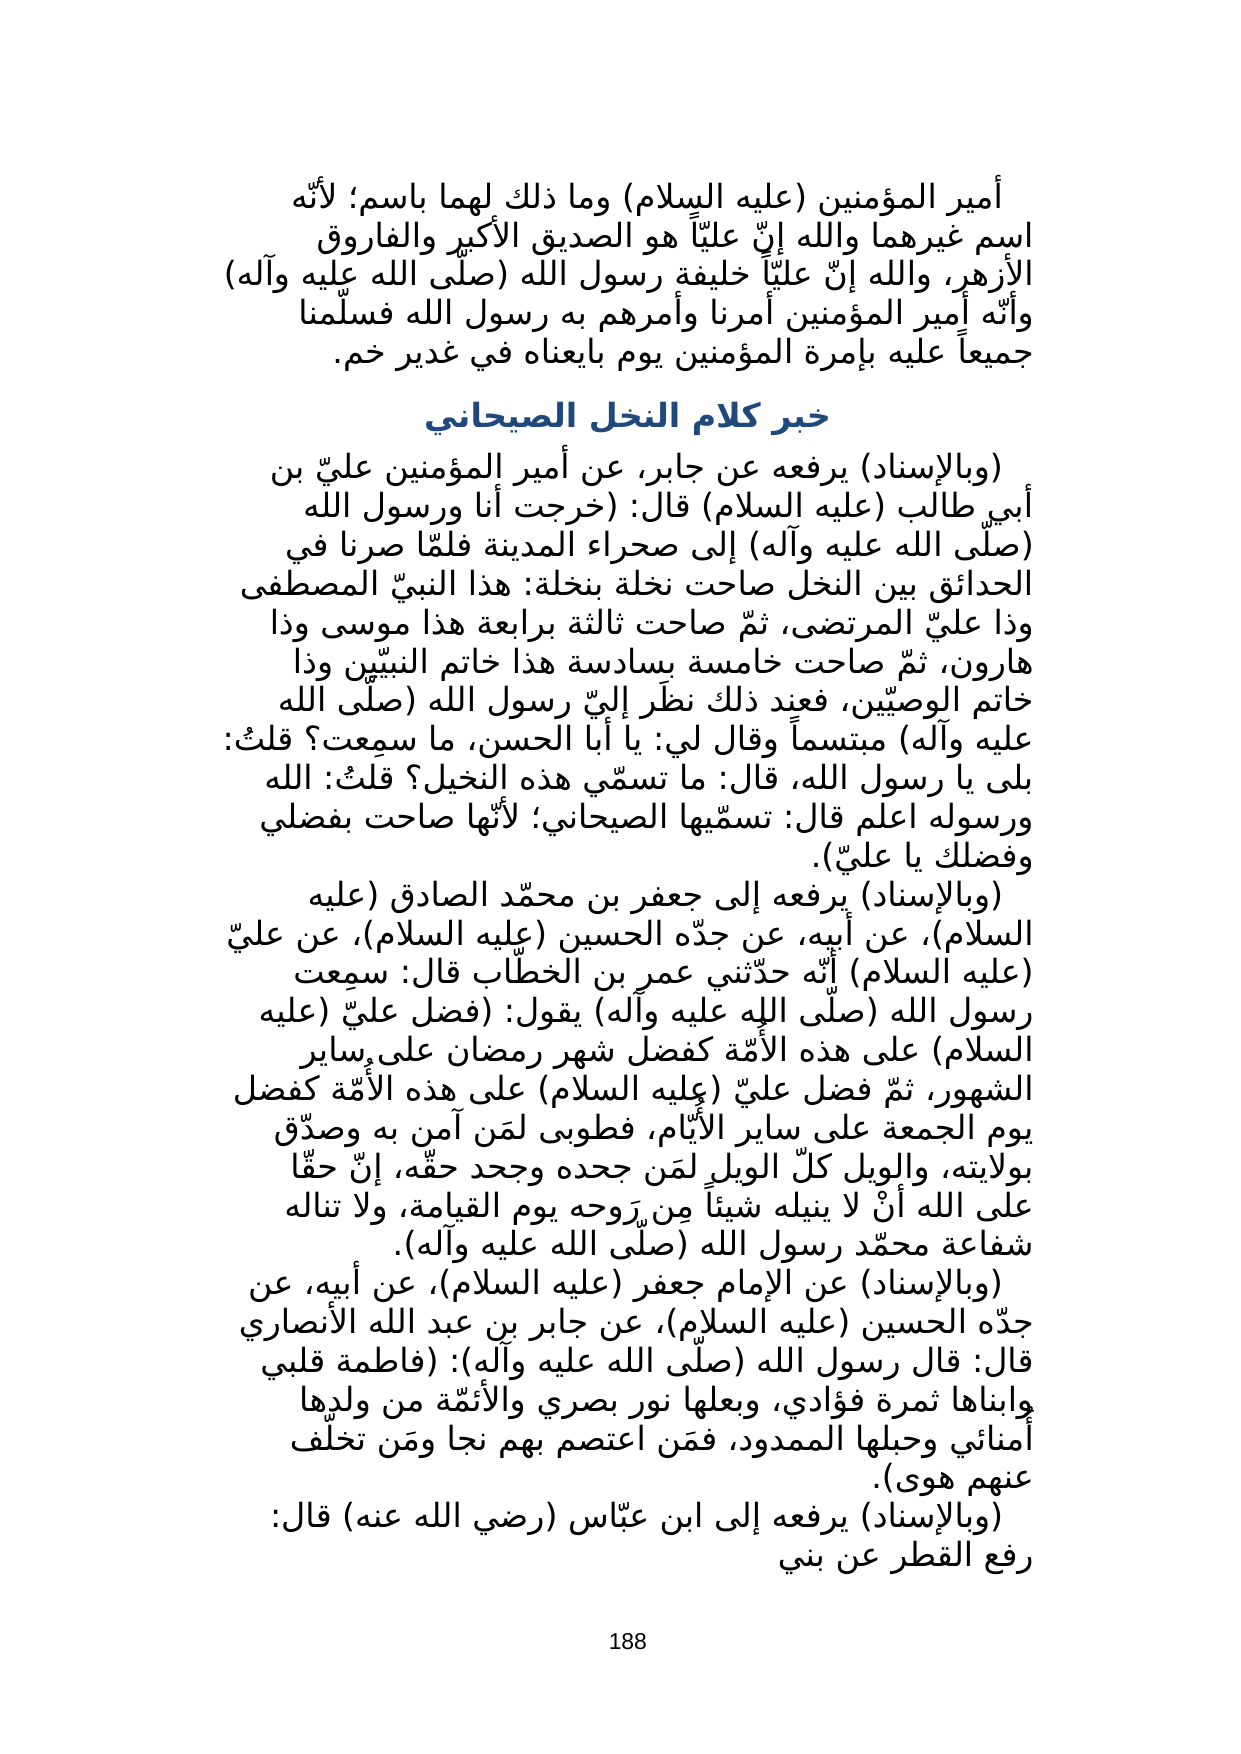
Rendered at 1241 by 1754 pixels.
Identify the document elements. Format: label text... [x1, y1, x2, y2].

subtitle خبر كلام النخل الصيحاني [222, 396, 1033, 435]
text (وبالإسناد) يرفعه عن جابر، عن أمير المؤمنين عليّ بن أبي طالب (عليه السلام) قال: (خرجت أنا ورسول الله (صلّى الله عليه وآله) إلى صحراء المدينة فلمّا صرنا في الحدائق بين النخل صاحت نخلة بنخلة: هذا النبيّ المصطفى وذا عليّ المرتضى، ثمّ صاحت ثالثة برابعة هذا موسى وذا هارون، ثمّ صاحت خامسة بسادسة هذا خاتم النبيّين وذا خاتم الوصيّين، فعند ذلك نظَر إليّ رسول الله (صلّى الله عليه وآله) مبتسماً وقال لي: يا أبا الحسن، ما سمِعت؟ قلتُ: بلى يا رسول الله، قال: ما تسمّي هذه النخيل؟ قلتُ: الله ورسوله اعلم قال: تسمّيها الصيحاني؛ لأنّها صاحت بفضلي وفضلك يا عليّ). [222, 448, 1033, 875]
text (وبالإسناد) يرفعه إلى جعفر بن محمّد الصادق (عليه السلام)، عن أبيه، عن جدّه الحسين (عليه السلام)، عن عليّ (عليه السلام) أنّه حدّثني عمر بن الخطّاب قال: سمِعت رسول الله (صلّى الله عليه وآله) يقول: (فضل عليّ (عليه السلام) على هذه الأُمّة كفضل شهر رمضان على ساير الشهور، ثمّ فضل عليّ (عليه السلام) على هذه الأُمّة كفضل يوم الجمعة على ساير الأُيّام، فطوبى لمَن آمن به وصدّق بولايته، والويل كلّ الويل لمَن جحده وجحد حقّه، إنّ حقّا على الله أنْ لا ينيله شيئاً مِن رَوحه يوم القيامة، ولا تناله شفاعة محمّد رسول الله (صلّى الله عليه وآله). [222, 875, 1033, 1264]
text أمير المؤمنين (عليه السلام) وما ذلك لهما باسم؛ لأنّه اسم غيرهما والله إنّ عليّاً هو الصديق الأكبر والفاروق الأزهر، والله إنّ عليّاً خليفة رسول الله (صلّى الله عليه وآله) وأنّه أمير المؤمنين أمرنا وأمرهم به رسول الله فسلّمنا جميعاً عليه بإمرة المؤمنين يوم بايعناه في غدير خم. [222, 177, 1033, 371]
text (وبالإسناد) يرفعه إلى ابن عبّاس (رضي الله عنه) قال: رفع القطر عن بني [222, 1497, 1033, 1574]
text (وبالإسناد) عن الإمام جعفر (عليه السلام)، عن أبيه، عن جدّه الحسين (عليه السلام)، عن جابر بن عبد الله الأنصاري قال: قال رسول الله (صلّى الله عليه وآله): (فاطمة قلبي وابناها ثمرة فؤادي، وبعلها نور بصري والأئمّة من ولدها أُمنائي وحبلها الممدود، فمَن اعتصم بهم نجا ومَن تخلّف عنهم هوى). [222, 1264, 1033, 1497]
